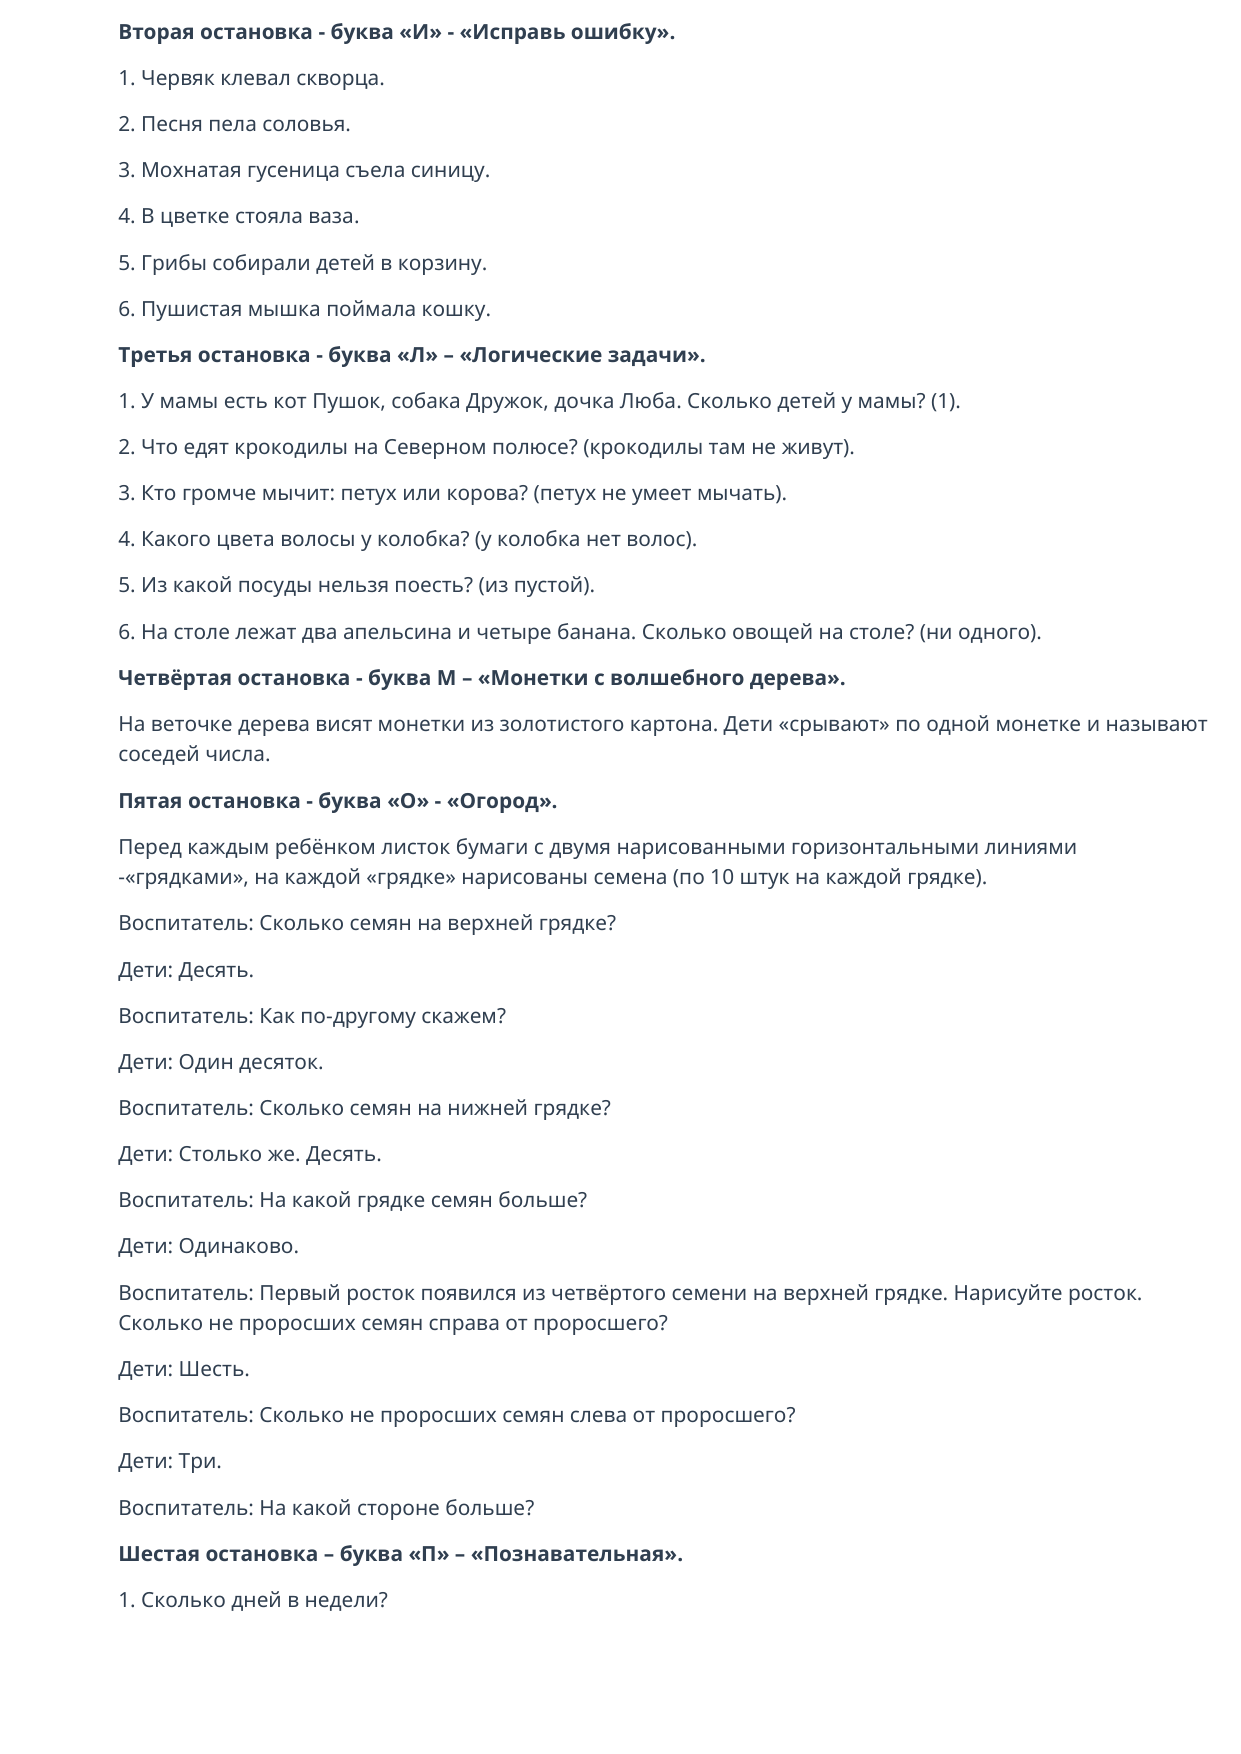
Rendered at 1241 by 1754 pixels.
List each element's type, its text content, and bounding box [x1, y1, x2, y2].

text Четвёртая остановка - буква М – «Монетки с волшебного дерева». [118, 661, 1211, 691]
text 2. Что едят крокодилы на Северном полюсе? (крокодилы там не живут). [118, 430, 1211, 461]
text Воспитатель: Как по-другому скажем? [118, 999, 1211, 1029]
text Дети: Десять. [118, 953, 1211, 983]
text Воспитатель: Сколько не проросших семян слева от проросшего? [118, 1398, 1211, 1429]
text 1. Сколько дней в недели? [118, 1583, 1211, 1613]
text 1. Червяк клевал скворца. [118, 61, 1211, 91]
text Третья остановка - буква «Л» – «Логические задачи». [118, 338, 1211, 368]
text Шестая остановка – буква «П» – «Познавательная». [118, 1537, 1211, 1567]
text Воспитатель: Первый росток появился из четвёртого семени на верхней грядке. Нарисуйте росток. Сколько не проросших семян справа от проросшего? [118, 1276, 1211, 1337]
text Дети: Одинаково. [118, 1229, 1211, 1260]
text 6. Пушистая мышка поймала кошку. [118, 292, 1211, 322]
text 6. На столе лежат два апельсина и четыре банана. Сколько овощей на столе? (ни одного). [118, 615, 1211, 645]
text Воспитатель: Сколько семян на нижней грядке? [118, 1091, 1211, 1122]
text Воспитатель: Сколько семян на верхней грядке? [118, 906, 1211, 937]
text 5. Из какой посуды нельзя поесть? (из пустой). [118, 568, 1211, 599]
text 3. Мохнатая гусеница съела синицу. [118, 153, 1211, 184]
text 4. В цветке стояла ваза. [118, 199, 1211, 230]
text Дети: Три. [118, 1444, 1211, 1475]
text 5. Грибы собирали детей в корзину. [118, 246, 1211, 276]
text На веточке дерева висят монетки из золотистого картона. Дети «срывают» по одной монетке и называют соседей числа. [118, 707, 1211, 768]
text Вторая остановка - буква «И» - «Исправь ошибку». [118, 15, 1211, 45]
text Дети: Столько же. Десять. [118, 1137, 1211, 1168]
text Пятая остановка - буква «О» - «Огород». [118, 784, 1211, 814]
text 3. Кто громче мычит: петух или корова? (петух не умеет мычать). [118, 476, 1211, 507]
text Воспитатель: На какой грядке семян больше? [118, 1183, 1211, 1214]
text 4. Какого цвета волосы у колобка? (у колобка нет волос). [118, 522, 1211, 553]
text Воспитатель: На какой стороне больше? [118, 1491, 1211, 1521]
text Дети: Шесть. [118, 1352, 1211, 1383]
text Перед каждым ребёнком листок бумаги с двумя нарисованными горизонтальными линиями -«грядками», на каждой «грядке» нарисованы семена (по 10 штук на каждой грядке). [118, 830, 1211, 891]
text 2. Песня пела соловья. [118, 107, 1211, 138]
text Дети: Один десяток. [118, 1045, 1211, 1075]
text 1. У мамы есть кот Пушок, собака Дружок, дочка Люба. Сколько детей у мамы? (1). [118, 384, 1211, 414]
